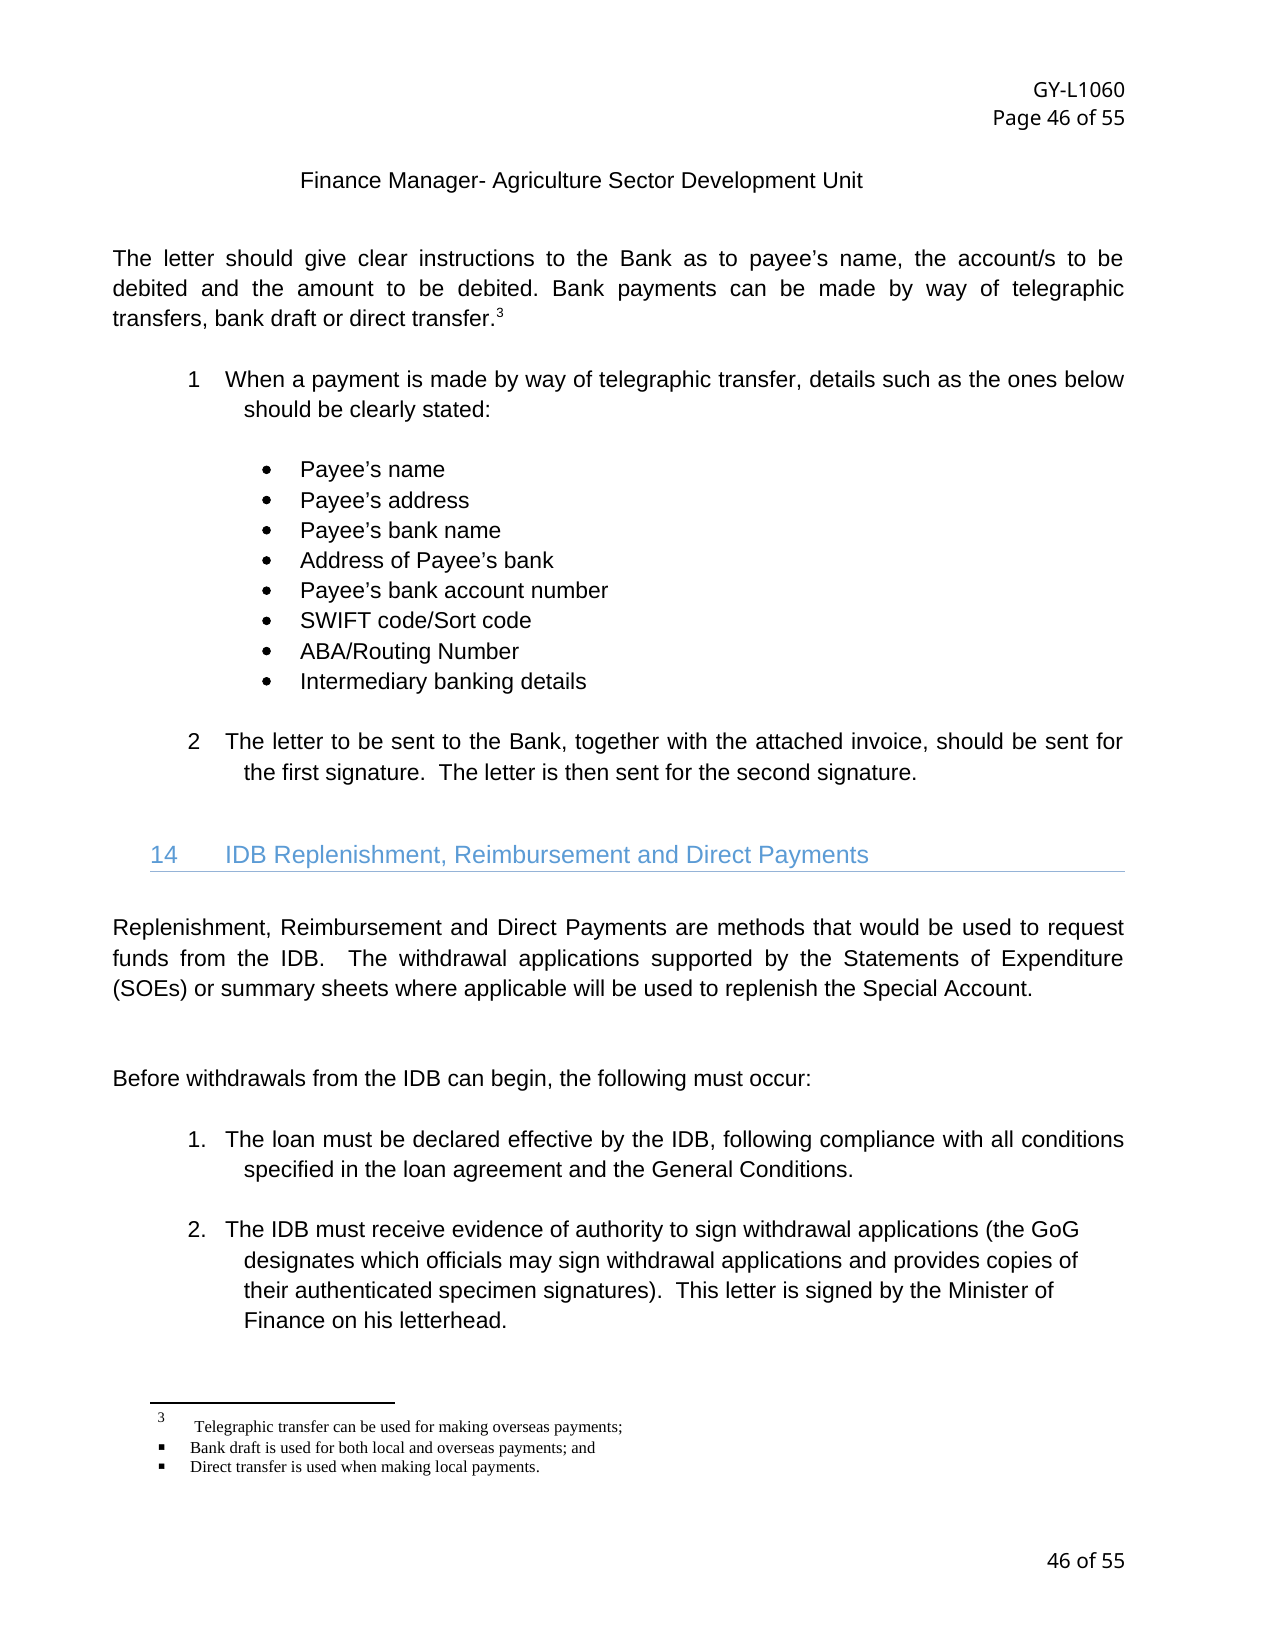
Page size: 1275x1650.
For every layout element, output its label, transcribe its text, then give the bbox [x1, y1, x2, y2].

list ABA/Routing Number [262, 638, 1125, 664]
list IDB Replenishment, Reimbursement and Direct Payments [150, 840, 1125, 871]
list The IDB must receive evidence of authority to sign withdrawal applications (the GoG designates which officials may sign withdrawal applications and provides copies of their authenticated specimen signatures). This letter is signed by the Minister of Finance on his letterhead. [187, 1216, 1125, 1333]
text Before withdrawals from the IDB can begin, the following must occur: [112, 1065, 1125, 1092]
list The letter to be sent to the Bank, together with the attached invoice, should be sent for the first signature. The letter is then sent for the second signature. [187, 728, 1125, 785]
text The letter should give clear instructions to the Bank as to payee’s name, the account/s to be debited and the amount to be debited. Bank payments can be made by way of telegraphic transfers, bank draft or direct transfer. [112, 245, 1125, 332]
table_cell Finance Manager- Agriculture Sector Development Unit [289, 150, 983, 215]
list The loan must be declared effective by the IDB, following compliance with all conditions specified in the loan agreement and the General Conditions. [187, 1126, 1125, 1182]
list SWIFT code/Sort code [262, 607, 1125, 634]
list When a payment is made by way of telegraphic transfer, details such as the ones below should be clearly stated: [187, 366, 1125, 422]
list Payee’s bank account number [262, 577, 1125, 603]
list Payee’s bank name [262, 517, 1125, 543]
list Intermediary banking details [262, 668, 1125, 694]
list Payee’s name [262, 456, 1125, 483]
text Replenishment, Reimbursement and Direct Payments are methods that would be used to request funds from the IDB. The withdrawal applications supported by the Statements of Expenditure (SOEs) or summary sheets where applicable will be used to replenish the Special Account. [112, 914, 1125, 1001]
list Address of Payee’s bank [262, 547, 1125, 573]
list Payee’s address [262, 487, 1125, 513]
